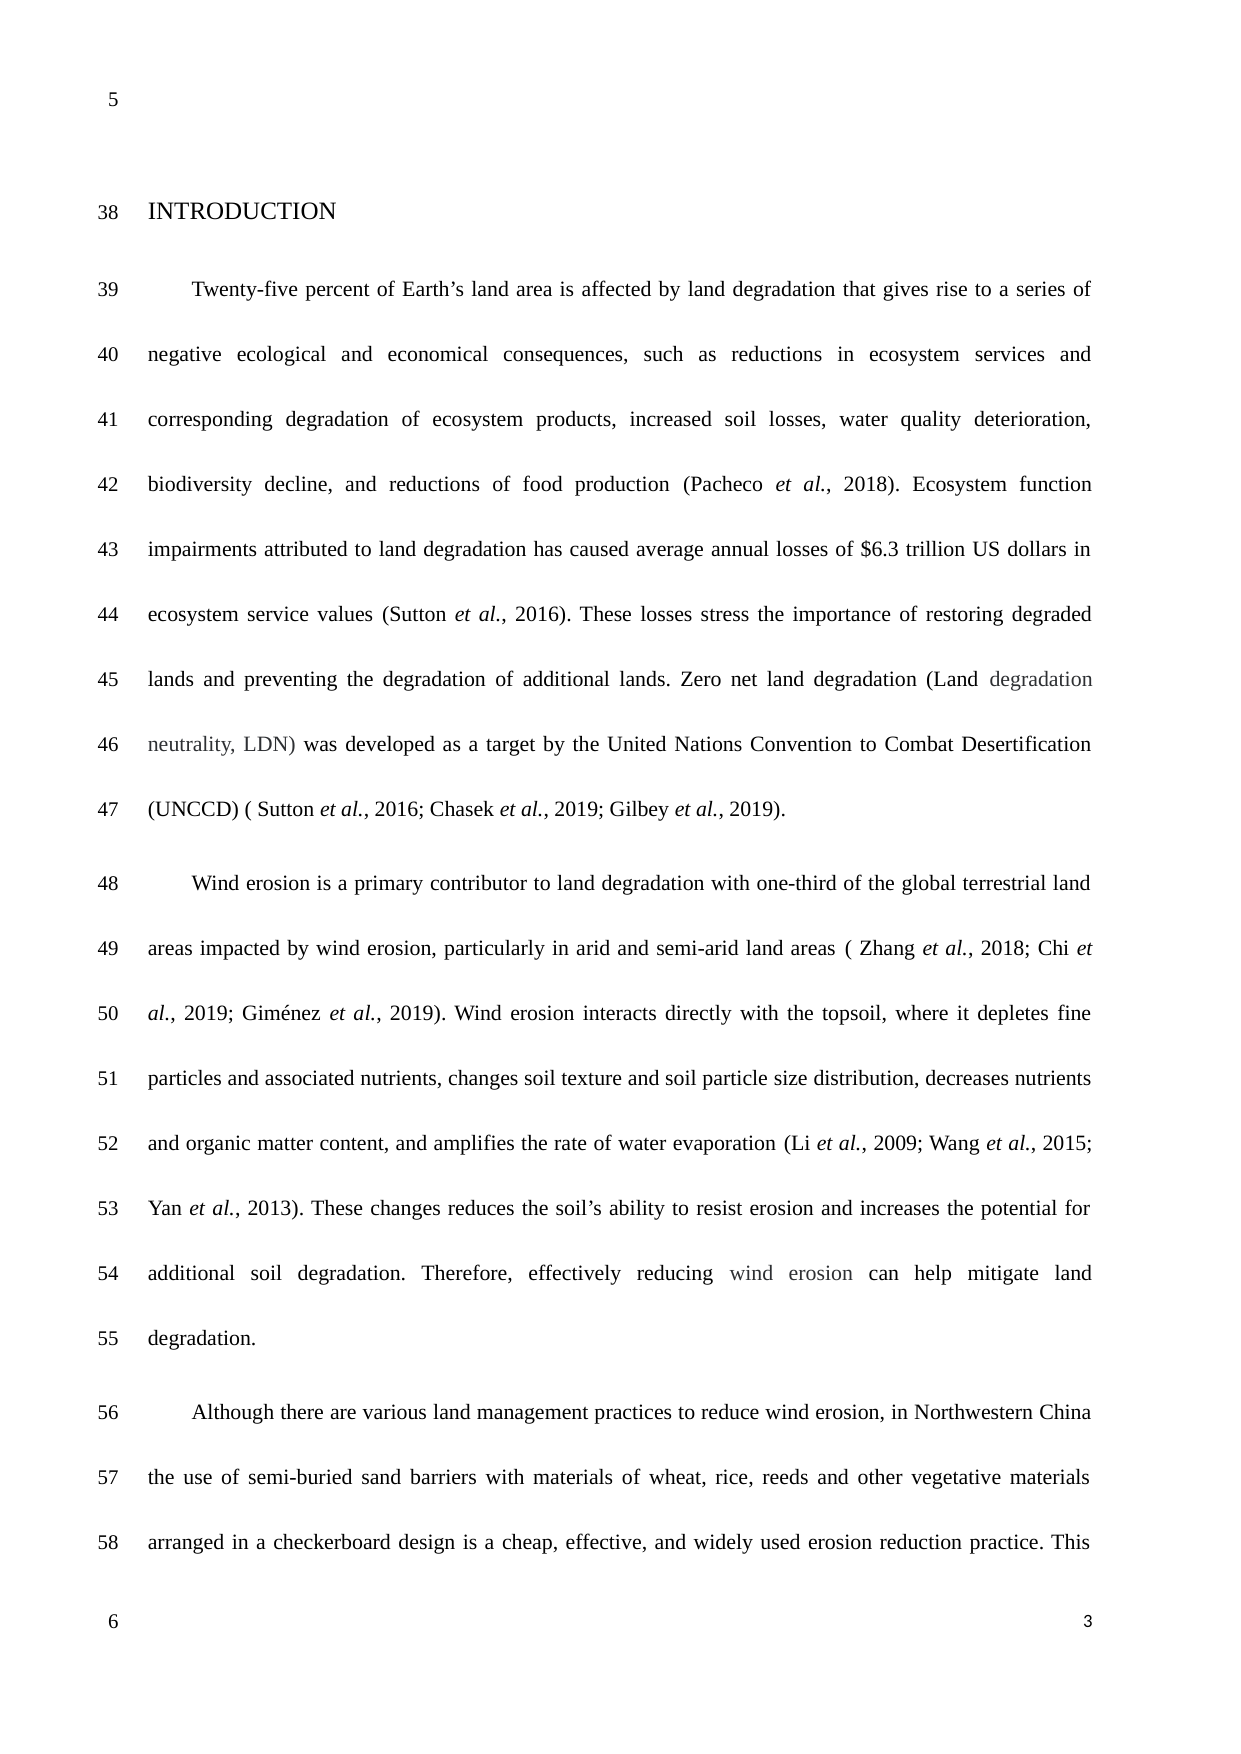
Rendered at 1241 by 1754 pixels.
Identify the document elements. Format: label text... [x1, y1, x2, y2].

text INTRODUCTION [148, 194, 1092, 227]
text Twenty-five percent of Earth’s land area is affected by land degradation that gives rise to a series of negative ecological and economical consequences, such as reductions in ecosystem services and corresponding degradation of ecosystem products, increased soil losses, water quality deterioration, biodiversity decline, and reductions of food production (Pacheco et al., 2018). Ecosystem function impairments attributed to land degradation has caused average annual losses of $6.3 trillion US dollars in ecosystem service values (Sutton et al., 2016). These losses stress the importance of restoring degraded lands and preventing the degradation of additional lands. Zero net land degradation (Land degradation neutrality, LDN) was developed as a target by the United Nations Convention to Combat Desertification (UNCCD) ( Sutton et al., 2016; Chasek et al., 2019; Gilbey et al., 2019). [148, 272, 1092, 824]
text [148, 1396, 1092, 1558]
text Wind erosion is a primary contributor to land degradation with one-third of the global terrestrial land areas impacted by wind erosion, particularly in arid and semi-arid land areas ( Zhang et al., 2018; Chi et al., 2019; Giménez et al., 2019). Wind erosion interacts directly with the topsoil, where it depletes fine particles and associated nutrients, changes soil texture and soil particle size distribution, decreases nutrients and organic matter content, and amplifies the rate of water evaporation (Li et al., 2009; Wang et al., 2015; Yan et al., 2013). These changes reduces the soil’s ability to resist erosion and increases the potential for additional soil degradation. Therefore, effectively reducing wind erosion can help mitigate land degradation. [148, 866, 1092, 1354]
